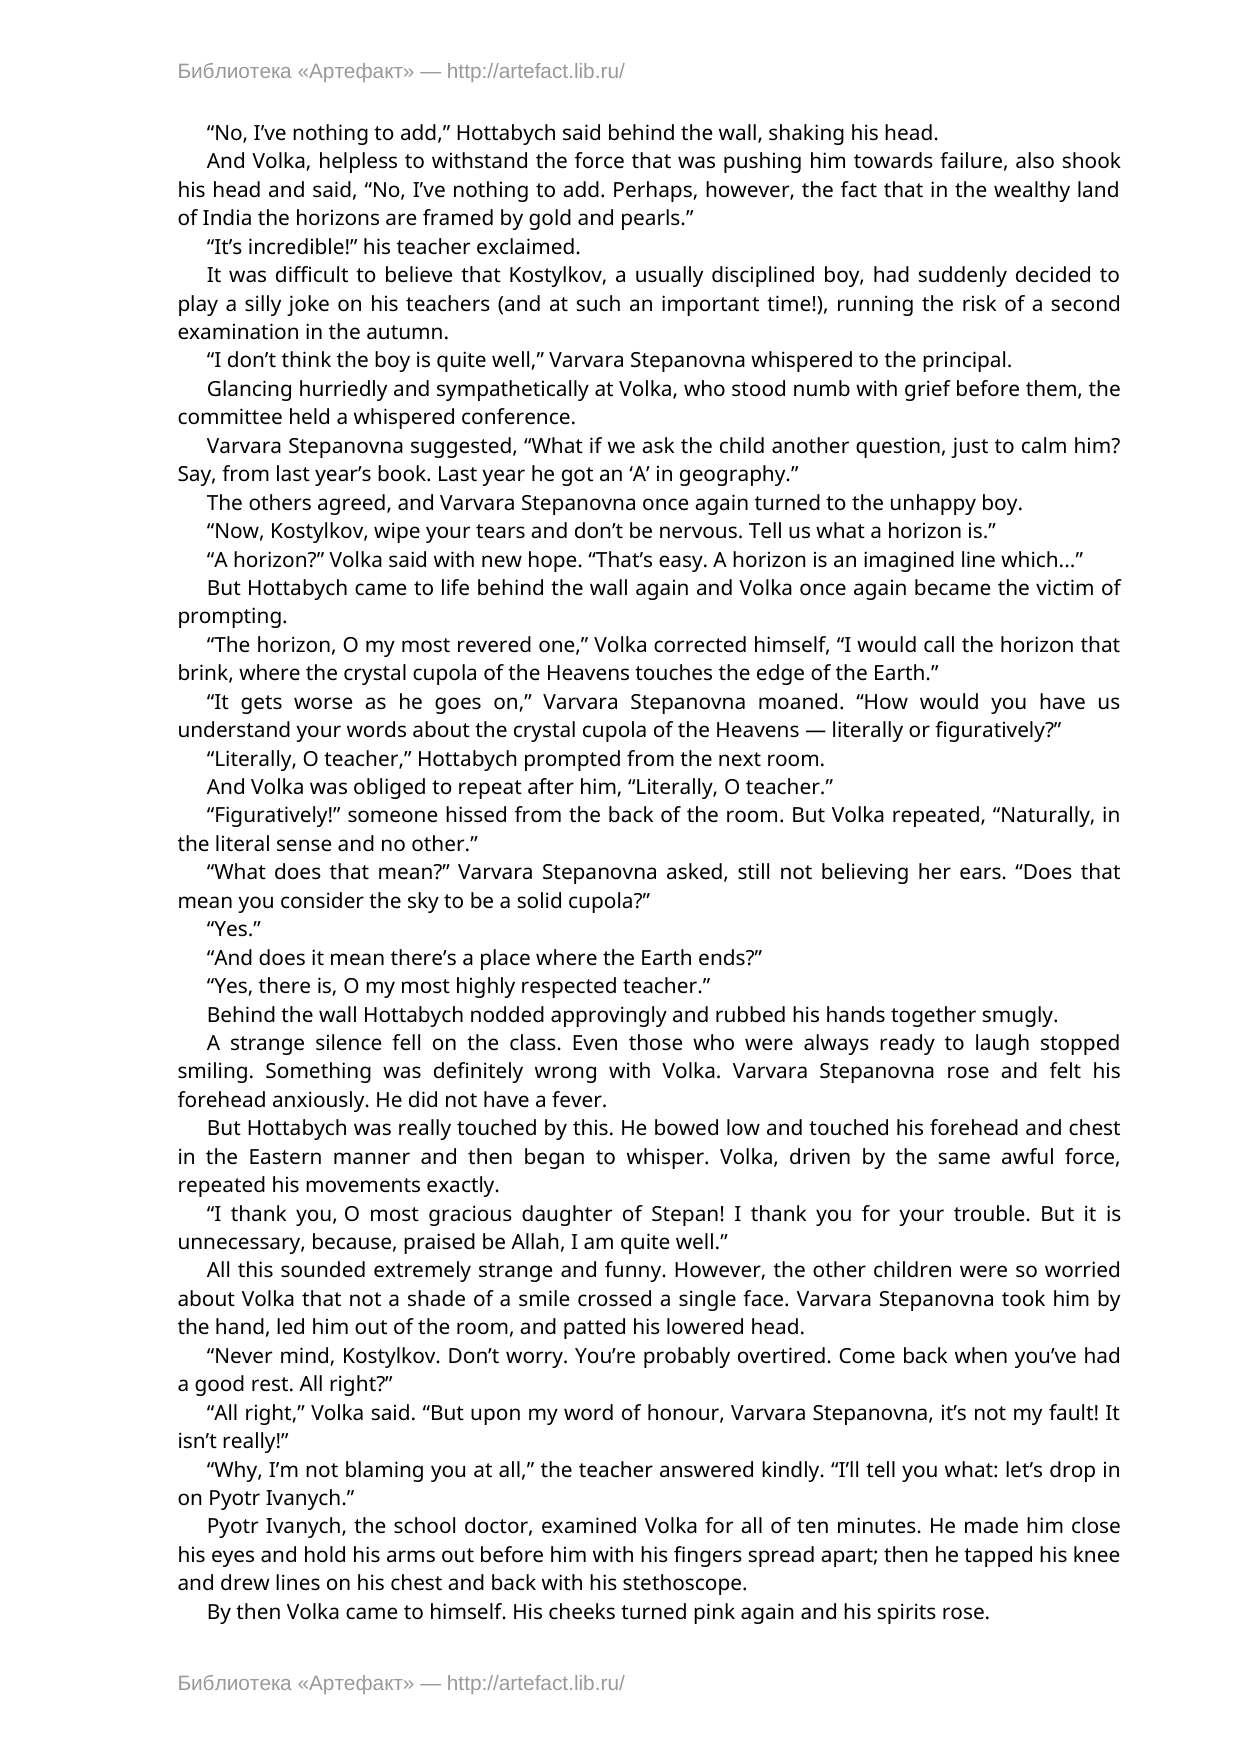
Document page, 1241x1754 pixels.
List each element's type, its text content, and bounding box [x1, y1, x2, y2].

text “I don’t think the boy is quite well,” Varvara Stepanovna whispered to the principal. [177, 346, 1122, 374]
text “Now, Kostylkov, wipe your tears and don’t be nervous. Tell us what a horizon is.” [177, 516, 1122, 545]
text “What does that mean?” Varvara Stepanovna asked, still not believing her ears. “Does that mean you consider the sky to be a solid cupola?” [177, 857, 1122, 914]
text Glancing hurriedly and sympathetically at Volka, who stood numb with grief before them, the committee held a whispered conference. [177, 374, 1122, 431]
text And Volka was obliged to repeat after him, “Literally, O teacher.” [177, 772, 1122, 801]
text “Why, I’m not blaming you at all,” the teacher answered kindly. “I’ll tell you what: let’s drop in on Pyotr Ivanych.” [177, 1455, 1122, 1512]
text A strange silence fell on the class. Even those who were always ready to laugh stopped smiling. Something was definitely wrong with Volka. Varvara Stepanovna rose and felt his forehead anxiously. He did not have a fever. [177, 1028, 1122, 1113]
text “Literally, O teacher,” Hottabych prompted from the next room. [177, 744, 1122, 772]
text All this sounded extremely strange and funny. However, the other children were so worried about Volka that not a shade of a smile crossed a single face. Varvara Stepanovna took him by the hand, led him out of the room, and patted his lowered head. [177, 1256, 1122, 1341]
text “A horizon?” Volka said with new hope. “That’s easy. A horizon is an imagined line which...” [177, 545, 1122, 573]
text Behind the wall Hottabych nodded approvingly and rubbed his hands together smugly. [177, 1000, 1122, 1028]
text But Hottabych was really touched by this. He bowed low and touched his forehead and chest in the Eastern manner and then began to whisper. Volka, driven by the same awful force, repeated his movements exactly. [177, 1113, 1122, 1199]
text Varvara Stepanovna suggested, “What if we ask the child another question, just to calm him? Say, from last year’s book. Last year he got an ‘A’ in geography.” [177, 431, 1122, 488]
text “Never mind, Kostylkov. Don’t worry. You’re probably overtired. Come back when you’ve had a good rest. All right?” [177, 1341, 1122, 1398]
text But Hottabych came to life behind the wall again and Volka once again became the victim of prompting. [177, 573, 1122, 630]
text “No, I’ve nothing to add,” Hottabych said behind the wall, shaking his head. [177, 118, 1122, 147]
text “All right,” Volka said. “But upon my word of honour, Varvara Stepanovna, it’s not my fault! It isn’t really!” [177, 1398, 1122, 1455]
text “It gets worse as he goes on,” Varvara Stepanovna moaned. “How would you have us understand your words about the crystal cupola of the Heavens — literally or figuratively?” [177, 687, 1122, 744]
text Pyotr Ivanych, the school doctor, examined Volka for all of ten minutes. He made him close his eyes and hold his arms out before him with his fingers spread apart; then he tapped his knee and drew lines on his chest and back with his stethoscope. [177, 1512, 1122, 1597]
text And Volka, helpless to withstand the force that was pushing him towards failure, also shook his head and said, “No, I’ve nothing to add. Perhaps, however, the fact that in the wealthy land of India the horizons are framed by gold and pearls.” [177, 147, 1122, 232]
text By then Volka came to himself. His cheeks turned pink again and his spirits rose. [177, 1597, 1122, 1625]
text It was difficult to believe that Kostylkov, a usually disciplined boy, had suddenly decided to play a silly joke on his teachers (and at such an important time!), running the risk of a second examination in the autumn. [177, 260, 1122, 346]
text “Yes, there is, O my most highly respected teacher.” [177, 971, 1122, 1000]
text “And does it mean there’s a place where the Earth ends?” [177, 943, 1122, 971]
text The others agreed, and Varvara Stepanovna once again turned to the unhappy boy. [177, 488, 1122, 516]
text “It’s incredible!” his teacher exclaimed. [177, 232, 1122, 260]
text “Yes.” [177, 914, 1122, 943]
text “The horizon, O my most revered one,” Volka corrected himself, “I would call the horizon that brink, where the crystal cupola of the Heavens touches the edge of the Earth.” [177, 630, 1122, 687]
text “I thank you, O most gracious daughter of Stepan! I thank you for your trouble. But it is unnecessary, because, praised be Allah, I am quite well.” [177, 1199, 1122, 1256]
text “Figuratively!” someone hissed from the back of the room. But Volka repeated, “Naturally, in the literal sense and no other.” [177, 801, 1122, 857]
